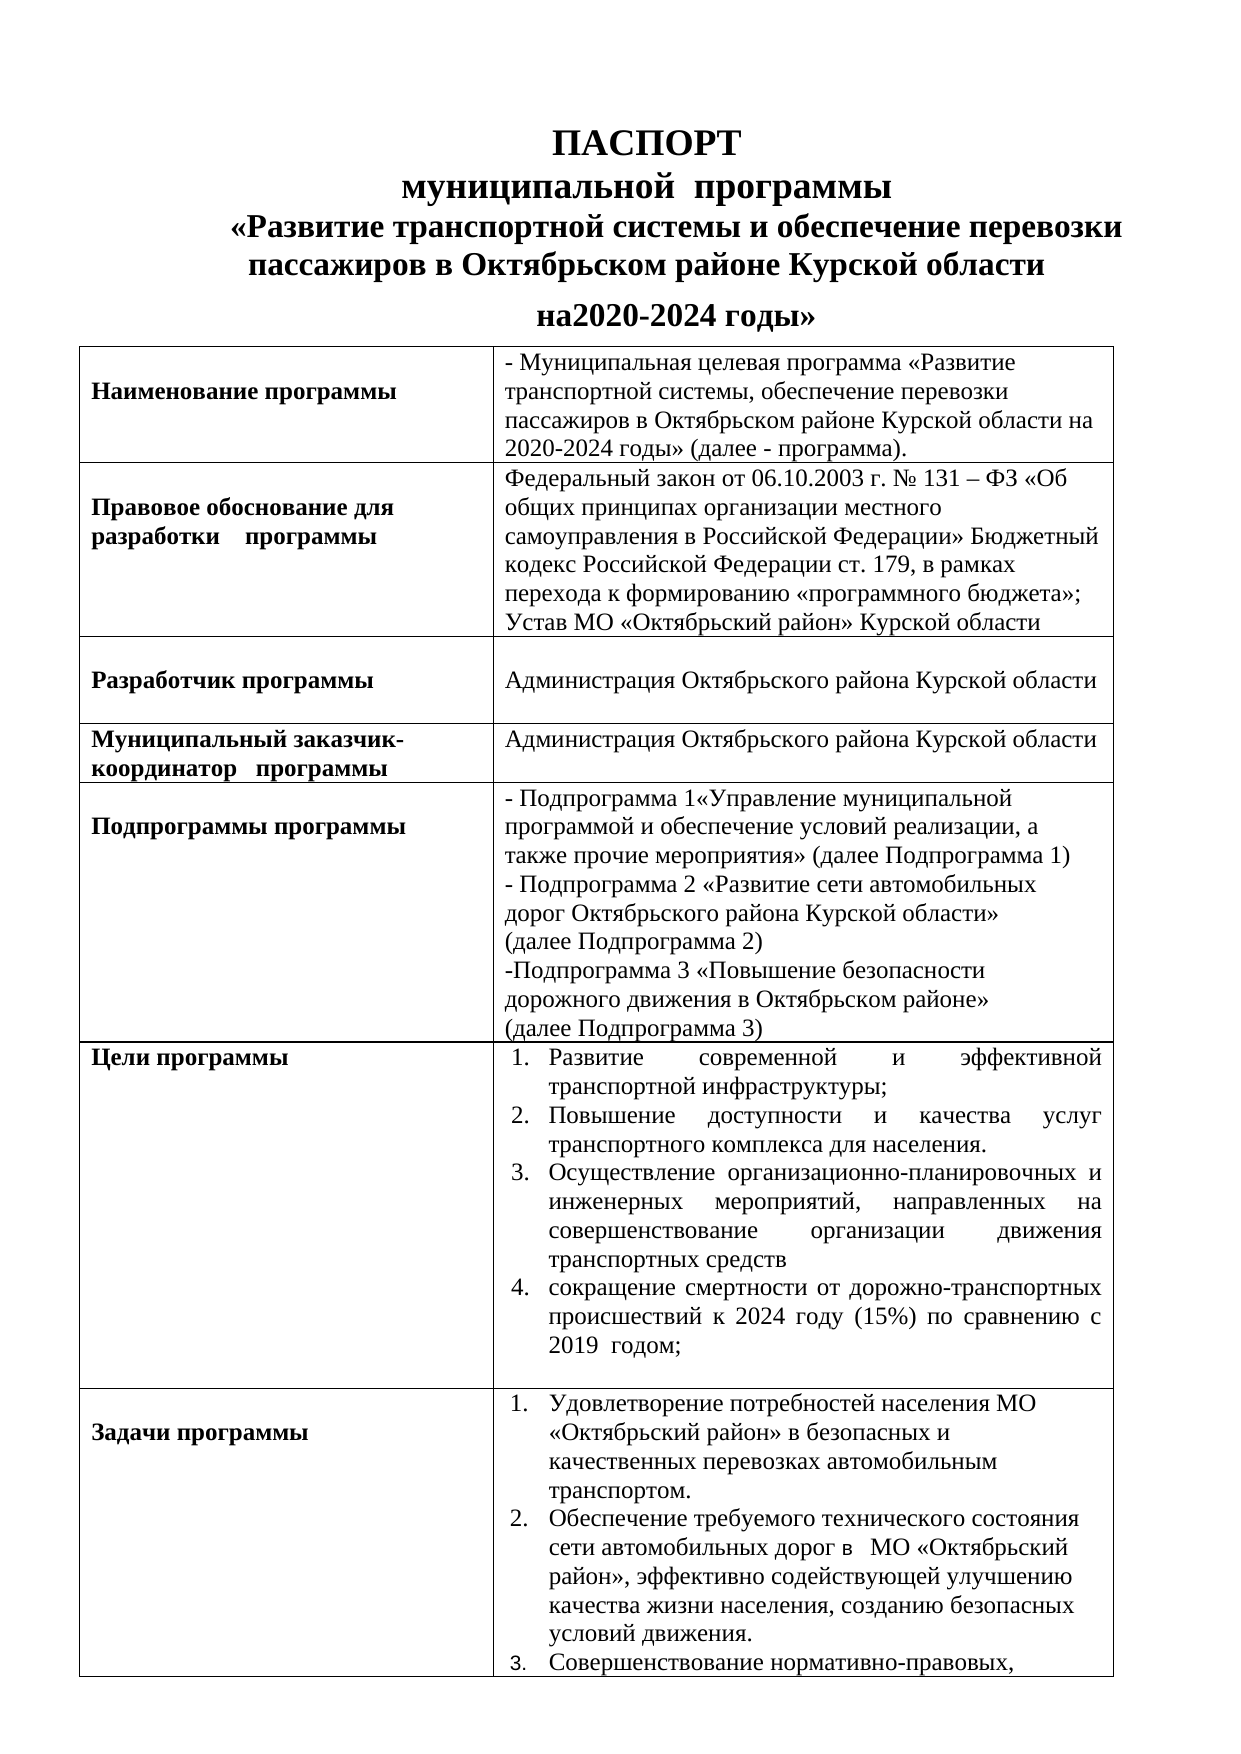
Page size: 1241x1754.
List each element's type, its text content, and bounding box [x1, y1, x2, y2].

table_cell Федеральный закон от г. № 131 – ФЗ «Об общих принципах организации местного самоуправления в Российской Федерации» Бюджетный кодекс Российской Федерации ст. 179, в рамках перехода к формированию «программного бюджета»; Устав МО «Октябрьский район» Курской области [494, 463, 1113, 636]
table_cell Задачи программы [80, 1389, 493, 1676]
table_cell Подпрограммы программы [80, 783, 493, 1041]
table_cell Развитие современной и эффективной транспортной инфраструктуры; Повышение доступности и качества услуг транспортного комплекса для населения. Осуществление организационно-планировочных и инженерных мероприятий, направленных на совершенствование организации движения транспортных средств сокращение смертности от дорожно-транспортных происшествий к 2024 году (15%) по сравнению с 2019 годом; [494, 1043, 1113, 1387]
table_cell Правовое обоснование для разработки программы [80, 463, 493, 636]
table_cell Администрация Октябрьского района Курской области [494, 724, 1113, 782]
table_cell Цели программы [80, 1043, 493, 1387]
table_cell Администрация Октябрьского района Курской области [494, 637, 1113, 723]
table_header Наименование программы [80, 347, 493, 462]
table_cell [494, 1389, 1113, 1676]
text ПАСПОРТ [142, 120, 1152, 163]
table_cell - Подпрограмма 1«Управление муниципальной программой и обеспечение условий реализации, а также прочие мероприятия» (далее Подпрограмма 1) - Подпрограмма 2 «Развитие сети автомобильных дорог Октябрьского района Курской области» (далее Подпрограмма 2) -Подпрограмма 3 «Повышение безопасности дорожного движения в Октябрьском районе» (далее Подпрограмма 3) [494, 783, 1113, 1041]
text муниципальной программы [142, 163, 1152, 206]
text «Развитие транспортной системы и обеспечение перевозки пассажиров в Октябрьском районе Курской области [142, 206, 1152, 283]
table_cell Разработчик программы [80, 637, 493, 723]
table_header - Муниципальная целевая программа «Развитие транспортной системы, обеспечение перевозки пассажиров в Октябрьском районе Курской области на 2020-2024 годы» (далее - программа). [494, 347, 1113, 462]
text на2020-2024 годы» [142, 295, 1152, 334]
table_cell Муниципальный заказчик- координатор программы [80, 724, 493, 782]
